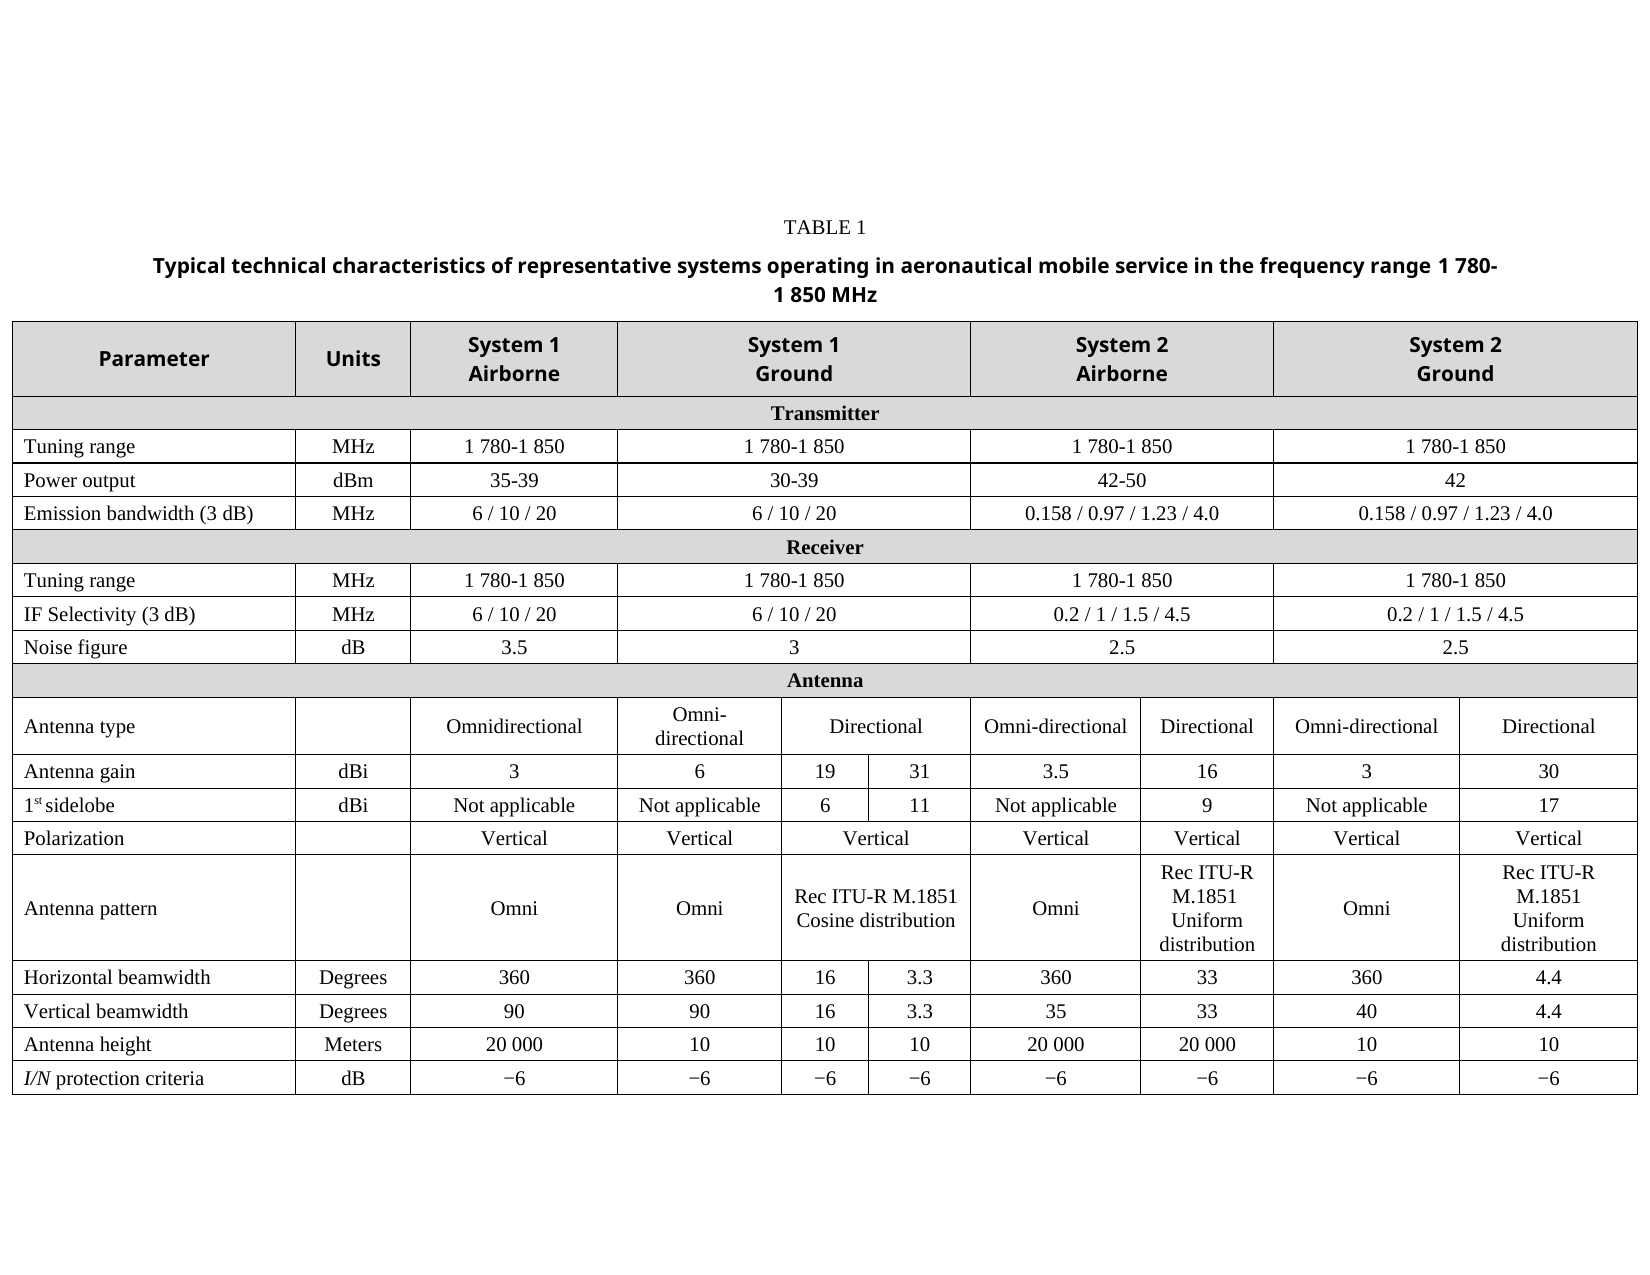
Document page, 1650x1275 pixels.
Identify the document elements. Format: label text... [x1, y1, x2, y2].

table_cell 3.3 [869, 961, 970, 993]
table_cell Meters [296, 1028, 410, 1060]
table_cell 1 780-1 850 [971, 564, 1273, 596]
table_cell Antenna type [13, 698, 295, 754]
table_cell 6 / 10 / 20 [618, 497, 970, 529]
text Typical technical characteristics of representative systems operating in aeronautical mobile service in the frequency range 1 780-1 850 MHz [150, 252, 1500, 308]
table_cell 16 [782, 995, 868, 1027]
table_cell Omni-directional [618, 698, 781, 754]
table_cell Polarization [13, 822, 295, 854]
table_cell IF Selectivity (3 dB) [13, 597, 295, 630]
table_cell 0.158 / 0.97 / 1.23 / 4.0 [1274, 497, 1637, 529]
table_cell 1 780-1 850 [1274, 564, 1637, 596]
table_cell 1 780-1 850 [618, 564, 970, 596]
table_cell Vertical [411, 822, 617, 854]
table_cell −6 [618, 1061, 781, 1094]
table_cell 6 / 10 / 20 [411, 497, 617, 529]
table_cell 20 000 [411, 1028, 617, 1060]
table_header System 1 Ground [618, 322, 970, 396]
table_cell Not applicable [971, 789, 1140, 821]
table_cell 11 [869, 789, 970, 821]
table_cell [296, 698, 410, 754]
text TABLE 1 [150, 215, 1500, 239]
table_cell 3.3 [869, 995, 970, 1027]
table_cell 3.5 [971, 755, 1140, 787]
table_cell dB [296, 631, 410, 663]
table_cell 10 [618, 1028, 781, 1060]
table_cell 1 780-1 850 [1274, 430, 1637, 462]
table_header System 2 Airborne [971, 322, 1273, 396]
table_cell 90 [411, 995, 617, 1027]
table_cell 30-39 [618, 464, 970, 496]
table_cell 3.5 [411, 631, 617, 663]
table_cell Vertical [1460, 822, 1637, 854]
table_cell MHz [296, 497, 410, 529]
table_cell 3 [1274, 755, 1459, 787]
table_header Parameter [13, 322, 295, 396]
table_header System 1 Airborne [411, 322, 617, 396]
table_cell Emission bandwidth (3 dB) [13, 497, 295, 529]
table_cell [296, 855, 410, 960]
table_cell MHz [296, 430, 410, 462]
table_cell Not applicable [411, 789, 617, 821]
table_cell 35-39 [411, 464, 617, 496]
table_cell 1 780-1 850 [411, 430, 617, 462]
table_cell Rec ITU-R M.1851 Cosine distribution [782, 855, 970, 960]
table_cell 31 [869, 755, 970, 787]
table_cell −6 [1141, 1061, 1273, 1094]
table_cell 1 780-1 850 [411, 564, 617, 596]
table_cell 360 [411, 961, 617, 993]
table_cell 90 [618, 995, 781, 1027]
table_cell Omni-directional [1274, 698, 1459, 754]
table_cell Not applicable [618, 789, 781, 821]
table_cell 6 [782, 789, 868, 821]
table_cell Antenna pattern [13, 855, 295, 960]
table_cell 3 [618, 631, 970, 663]
table_cell Degrees [296, 961, 410, 993]
table_cell 20 000 [1141, 1028, 1273, 1060]
table_cell Vertical [782, 822, 970, 854]
table_header Units [296, 322, 410, 396]
table_cell Vertical [1274, 822, 1459, 854]
table_cell −6 [411, 1061, 617, 1094]
table_cell −6 [869, 1061, 970, 1094]
table_cell 360 [1274, 961, 1459, 993]
table_cell MHz [296, 564, 410, 596]
table_cell I/N protection criteria [13, 1061, 295, 1094]
table_cell 1 780-1 850 [618, 430, 970, 462]
table_header System 2 Ground [1274, 322, 1637, 396]
table_cell Omni [411, 855, 617, 960]
table_cell Vertical [971, 822, 1140, 854]
table_cell Degrees [296, 995, 410, 1027]
table_cell 4.4 [1460, 995, 1637, 1027]
table_cell dBi [296, 789, 410, 821]
table_cell 19 [782, 755, 868, 787]
table_cell 9 [1141, 789, 1273, 821]
table_cell [296, 822, 410, 854]
table_cell Directional [1141, 698, 1273, 754]
table_cell Antenna [13, 664, 1637, 697]
table_cell 42 [1274, 464, 1637, 496]
table_cell 360 [971, 961, 1140, 993]
table_cell 3 [411, 755, 617, 787]
table_cell Receiver [13, 530, 1637, 563]
table_cell 1 780-1 850 [971, 430, 1273, 462]
table_cell Omni [971, 855, 1140, 960]
table_cell Vertical [1141, 822, 1273, 854]
table_cell Tuning range [13, 430, 295, 462]
table_cell 0.158 / 0.97 / 1.23 / 4.0 [971, 497, 1273, 529]
table_cell 1st sidelobe [13, 789, 295, 821]
table_cell 30 [1460, 755, 1637, 787]
table_cell 20 000 [971, 1028, 1140, 1060]
table_cell 10 [869, 1028, 970, 1060]
table_cell dBi [296, 755, 410, 787]
table_cell 16 [1141, 755, 1273, 787]
table_cell −6 [1274, 1061, 1459, 1094]
table_cell Directional [782, 698, 970, 754]
table_cell 6 / 10 / 20 [411, 597, 617, 630]
table_cell 0.2 / 1 / 1.5 / 4.5 [1274, 597, 1637, 630]
table_cell Vertical beamwidth [13, 995, 295, 1027]
table_cell 6 [618, 755, 781, 787]
table_cell 2.5 [1274, 631, 1637, 663]
table_cell 17 [1460, 789, 1637, 821]
table_cell Antenna height [13, 1028, 295, 1060]
table_cell MHz [296, 597, 410, 630]
table_cell Noise figure [13, 631, 295, 663]
table_cell 2.5 [971, 631, 1273, 663]
table_cell 10 [1274, 1028, 1459, 1060]
table_cell Not applicable [1274, 789, 1459, 821]
table_cell Omnidirectional [411, 698, 617, 754]
table_cell 33 [1141, 961, 1273, 993]
table_cell 35 [971, 995, 1140, 1027]
table_cell Tuning range [13, 564, 295, 596]
table_cell Omni [618, 855, 781, 960]
table_cell dBm [296, 464, 410, 496]
table_cell 33 [1141, 995, 1273, 1027]
table_cell 360 [618, 961, 781, 993]
table_cell Directional [1460, 698, 1637, 754]
table_cell −6 [1460, 1061, 1637, 1094]
table_cell 10 [782, 1028, 868, 1060]
table_cell 0.2 / 1 / 1.5 / 4.5 [971, 597, 1273, 630]
table_cell Omni-directional [971, 698, 1140, 754]
table_cell Transmitter [13, 397, 1637, 429]
table_cell 42-50 [971, 464, 1273, 496]
table_cell Rec ITU-R M.1851 Uniform distribution [1460, 855, 1637, 960]
table_cell Antenna gain [13, 755, 295, 787]
table_cell 4.4 [1460, 961, 1637, 993]
table_cell Omni [1274, 855, 1459, 960]
table_cell Vertical [618, 822, 781, 854]
table_cell dB [296, 1061, 410, 1094]
table_cell Horizontal beamwidth [13, 961, 295, 993]
table_cell Rec ITU-R M.1851 Uniform distribution [1141, 855, 1273, 960]
table_cell −6 [782, 1061, 868, 1094]
table_cell 10 [1460, 1028, 1637, 1060]
table_cell 6 / 10 / 20 [618, 597, 970, 630]
table_cell 16 [782, 961, 868, 993]
table_cell −6 [971, 1061, 1140, 1094]
table_cell 40 [1274, 995, 1459, 1027]
table_cell Power output [13, 464, 295, 496]
